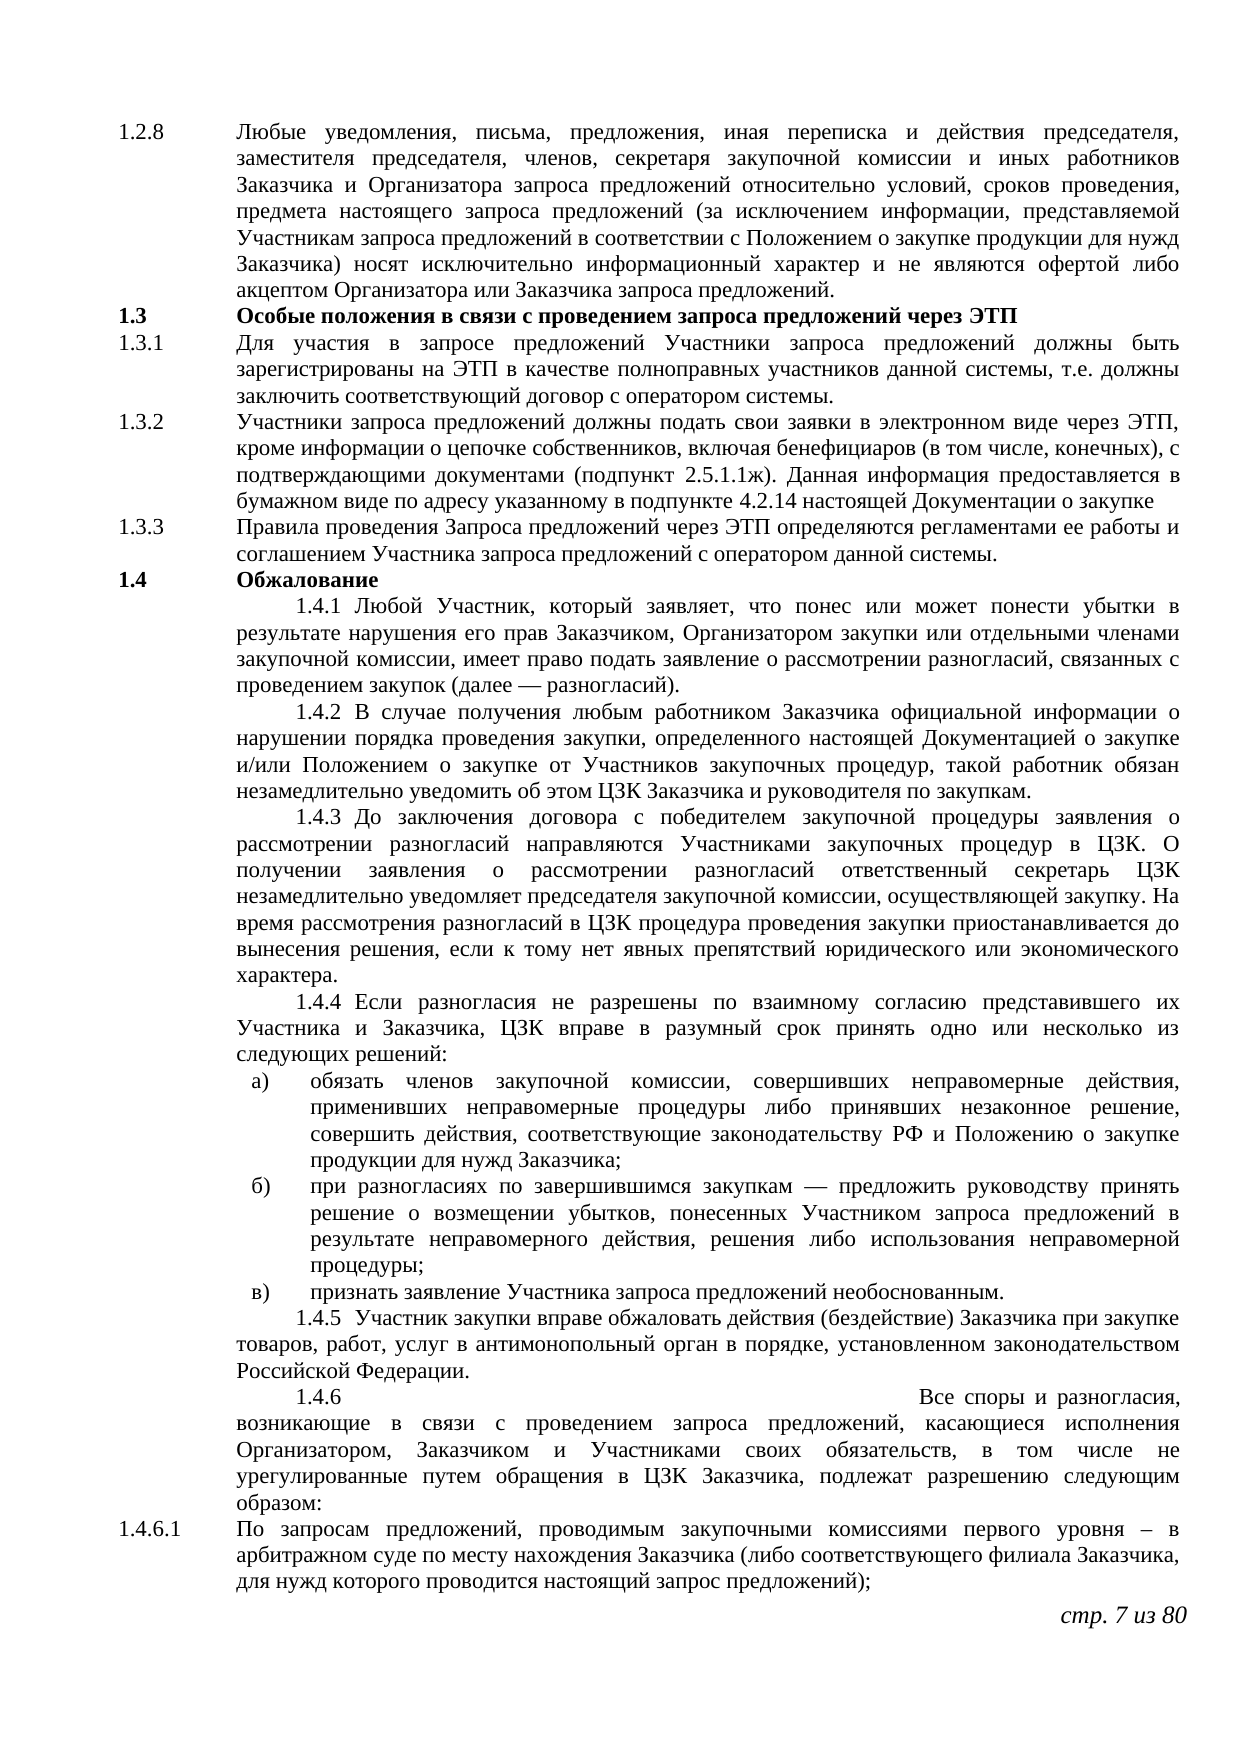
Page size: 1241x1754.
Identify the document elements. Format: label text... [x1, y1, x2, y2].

list Для участия в запросе предложений Участники запроса предложений должны быть зарегистрированы на ЭТП в качестве полноправных участников данной системы, т.е. должны заключить соответствующий договор с оператором системы. [118, 329, 1181, 408]
subtitle Обжалование [118, 566, 1181, 592]
text Все споры и разногласия, возникающие в связи с проведением запроса предложений, касающиеся исполнения Организатором, Заказчиком и Участниками своих обязательств, в том числе не урегулированные путем обращения в ЦЗК Заказчика, подлежат разрешению следующим образом: [236, 1383, 1181, 1515]
text Участник закупки вправе обжаловать действия (бездействие) Заказчика при закупке товаров, работ, услуг в антимонопольный орган в порядке, установленном законодательством Российской Федерации. [236, 1304, 1181, 1383]
text По запросам предложений, проводимым закупочными комиссиями первого уровня – в арбитражном суде по месту нахождения Заказчика (либо соответствующего филиала Заказчика, для нужд которого проводится настоящий запрос предложений); [118, 1515, 1181, 1594]
list обязать членов закупочной комиссии, совершивших неправомерные действия, применивших неправомерные процедуры либо принявших незаконное решение, совершить действия, соответствующие законодательству РФ и Положению о закупке продукции для нужд Заказчика; [251, 1067, 1181, 1172]
list Участники запроса предложений должны подать свои заявки в электронном виде через ЭТП, кроме информации о цепочке собственников, включая бенефициаров (в том числе, конечных), с подтверждающими документами (подпункт 2.5.1.1ж). Данная информация предоставляется в бумажном виде по адресу указанному в подпункте 4.2.14 настоящей Документации о закупке [118, 408, 1181, 513]
list Правила проведения Запроса предложений через ЭТП определяются регламентами ее работы и соглашением Участника запроса предложений с оператором данной системы. [118, 513, 1181, 566]
list Любые уведомления, письма, предложения, иная переписка и действия председателя, заместителя председателя, членов, секретаря закупочной комиссии и иных работников Заказчика и Организатора запроса предложений относительно условий, сроков проведения, предмета настоящего запроса предложений (за исключением информации, представляемой Участникам запроса предложений в соответствии с Положением о закупке продукции для нужд Заказчика) носят исключительно информационный характер и не являются офертой либо акцептом Организатора или Заказчика запроса предложений. [118, 118, 1181, 303]
list признать заявление Участника запроса предложений необоснованным. [251, 1278, 1181, 1304]
text Любой Участник, который заявляет, что понес или может понести убытки в результате нарушения его прав Заказчиком, Организатором закупки или отдельными членами закупочной комиссии, имеет право подать заявление о рассмотрении разногласий, связанных с проведением закупок (далее — разногласий). [236, 592, 1181, 698]
list при разногласиях по завершившимся закупкам — предложить руководству принять решение о возмещении убытков, понесенных Участником запроса предложений в результате неправомерного действия, решения либо использования неправомерной процедуры; [251, 1172, 1181, 1278]
text Если разногласия не разрешены по взаимному согласию представившего их Участника и Заказчика, ЦЗК вправе в разумный срок принять одно или несколько из следующих решений: [236, 988, 1181, 1067]
text В случае получения любым работником Заказчика официальной информации о нарушении порядка проведения закупки, определенного настоящей Документацией о закупке и/или Положением о закупке от Участников закупочных процедур, такой работник обязан незамедлительно уведомить об этом ЦЗК Заказчика и руководителя по закупкам. [236, 698, 1181, 803]
subtitle Особые положения в связи с проведением запроса предложений через ЭТП [118, 303, 1181, 329]
text До заключения договора с победителем закупочной процедуры заявления о рассмотрении разногласий направляются Участниками закупочных процедур в ЦЗК. О получении заявления о рассмотрении разногласий ответственный секретарь ЦЗК незамедлительно уведомляет председателя закупочной комиссии, осуществляющей закупку. На время рассмотрения разногласий в ЦЗК процедура проведения закупки приостанавливается до вынесения решения, если к тому нет явных препятствий юридического или экономического характера. [236, 803, 1181, 988]
